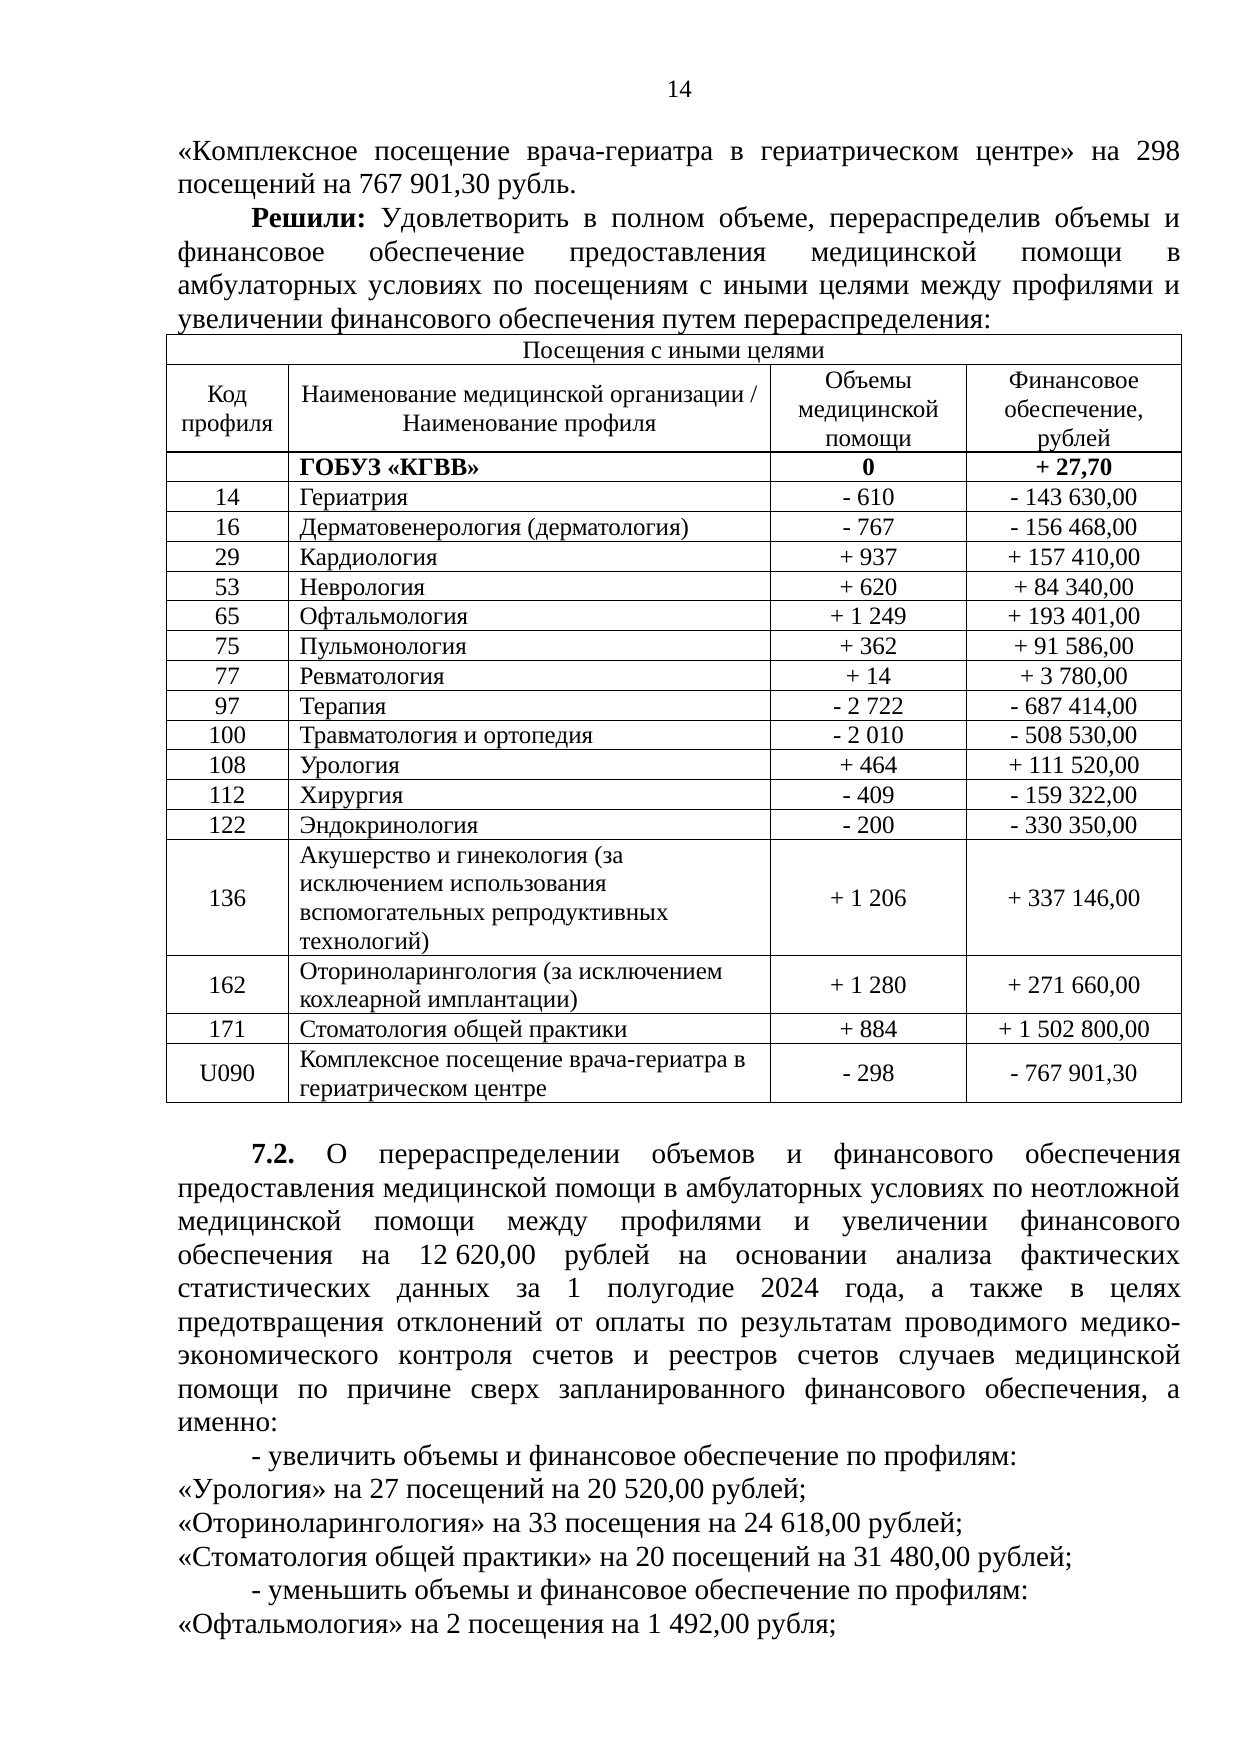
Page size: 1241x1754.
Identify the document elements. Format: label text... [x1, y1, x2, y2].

table_cell 0 [771, 453, 966, 481]
table_cell + 91 586,00 [967, 631, 1181, 660]
text «Урология» на 27 посещений на 20 520,00 рублей; [177, 1472, 1181, 1505]
table_cell Наименование медицинской организации / Наименование профиля [289, 365, 770, 451]
table_cell Стоматология общей практики [289, 1014, 770, 1043]
table_cell + 884 [771, 1014, 966, 1043]
table_cell + 620 [771, 572, 966, 600]
table_cell + 3 780,00 [967, 661, 1181, 690]
table_cell - 159 322,00 [967, 780, 1181, 809]
table_cell + 111 520,00 [967, 750, 1181, 779]
table_cell Комплексное посещение врача-гериатра в гериатрическом центре [289, 1044, 770, 1102]
table_cell - 687 414,00 [967, 691, 1181, 719]
table_cell Оториноларингология (за исключением кохлеарной имплантации) [289, 956, 770, 1013]
table_cell Терапия [289, 691, 770, 719]
table_cell - 143 630,00 [967, 482, 1181, 511]
table_cell - 156 468,00 [967, 512, 1181, 541]
table_cell - 330 350,00 [967, 810, 1181, 839]
table_cell 16 [167, 512, 288, 541]
table_cell 136 [167, 840, 288, 955]
table_cell + 1 280 [771, 956, 966, 1013]
table_cell + 362 [771, 631, 966, 660]
table_cell + 193 401,00 [967, 601, 1181, 630]
table_cell 77 [167, 661, 288, 690]
table_cell Финансовое обеспечение, рублей [967, 365, 1181, 451]
table_cell Урология [289, 750, 770, 779]
table_cell - 508 530,00 [967, 721, 1181, 749]
table_cell 75 [167, 631, 288, 660]
table_cell 171 [167, 1014, 288, 1043]
table_header Посещения с иными целями [167, 335, 1181, 364]
table_cell + 337 146,00 [967, 840, 1181, 955]
table_cell 100 [167, 721, 288, 749]
table_cell + 14 [771, 661, 966, 690]
table_cell Эндокринология [289, 810, 770, 839]
text «Комплексное посещение врача-гериатра в гериатрическом центре» на 298 посещений на 767 901,30 рубль. [177, 133, 1181, 200]
table_cell + 84 340,00 [967, 572, 1181, 600]
table_cell Код профиля [167, 365, 288, 451]
table_cell Акушерство и гинекология (за исключением использования вспомогательных репродуктивных технологий) [289, 840, 770, 955]
table_cell Пульмонология [289, 631, 770, 660]
table_cell 65 [167, 601, 288, 630]
table_cell Дерматовенерология (дерматология) [289, 512, 770, 541]
table_cell + 937 [771, 542, 966, 571]
table_cell + 1 206 [771, 840, 966, 955]
table_cell - 200 [771, 810, 966, 839]
table_cell 14 [167, 482, 288, 511]
table_cell Кардиология [289, 542, 770, 571]
table_cell Неврология [289, 572, 770, 600]
table_cell Травматология и ортопедия [289, 721, 770, 749]
table_cell Хирургия [289, 780, 770, 809]
table_cell + 271 660,00 [967, 956, 1181, 1013]
text «Офтальмология» на 2 посещения на 1 492,00 рубля; [177, 1606, 1181, 1639]
table_cell ГОБУЗ «КГВВ» [289, 453, 770, 481]
table_cell + 464 [771, 750, 966, 779]
text - увеличить объемы и финансовое обеспечение по профилям: [177, 1438, 1181, 1472]
text - уменьшить объемы и финансовое обеспечение по профилям: [177, 1572, 1181, 1606]
table_cell 97 [167, 691, 288, 719]
table_cell 29 [167, 542, 288, 571]
table_cell + 157 410,00 [967, 542, 1181, 571]
table_cell 53 [167, 572, 288, 600]
table_cell - 610 [771, 482, 966, 511]
table_cell [167, 453, 288, 481]
table_cell 162 [167, 956, 288, 1013]
table_cell Объемы медицинской помощи [771, 365, 966, 451]
table_cell + 1 249 [771, 601, 966, 630]
table_cell Офтальмология [289, 601, 770, 630]
table_cell - 2 010 [771, 721, 966, 749]
table_cell + 1 502 800,00 [967, 1014, 1181, 1043]
table_cell U090 [167, 1044, 288, 1102]
table_cell - 767 [771, 512, 966, 541]
table_cell 108 [167, 750, 288, 779]
table_cell - 2 722 [771, 691, 966, 719]
text «Оториноларингология» на 33 посещения на 24 618,00 рублей; [177, 1505, 1181, 1539]
table_cell - 767 901,30 [967, 1044, 1181, 1102]
table_cell Ревматология [289, 661, 770, 690]
text 7.2. О перераспределении объемов и финансового обеспечения предоставления медицинской помощи в амбулаторных условиях по неотложной медицинской помощи между профилями и увеличении финансового обеспечения на 12 620,00 рублей на основании анализа фактических статистических данных за 1 полугодие 2024 года, а также в целях предотвращения отклонений от оплаты по результатам проводимого медико-экономического контроля счетов и реестров счетов случаев медицинской помощи по причине сверх запланированного финансового обеспечения, а именно: [177, 1136, 1181, 1438]
table_cell - 409 [771, 780, 966, 809]
table_cell Гериатрия [289, 482, 770, 511]
table_cell 112 [167, 780, 288, 809]
table_cell + 27,70 [967, 453, 1181, 481]
table_cell 122 [167, 810, 288, 839]
table_cell - 298 [771, 1044, 966, 1102]
list Решили: Удовлетворить в полном объеме, перераспределив объемы и финансовое обеспечение предоставления медицинской помощи в амбулаторных условиях по посещениям с иными целями между профилями и увеличении финансового обеспечения путем перераспределения: [177, 200, 1181, 334]
text «Стоматология общей практики» на 20 посещений на 31 480,00 рублей; [177, 1539, 1181, 1572]
